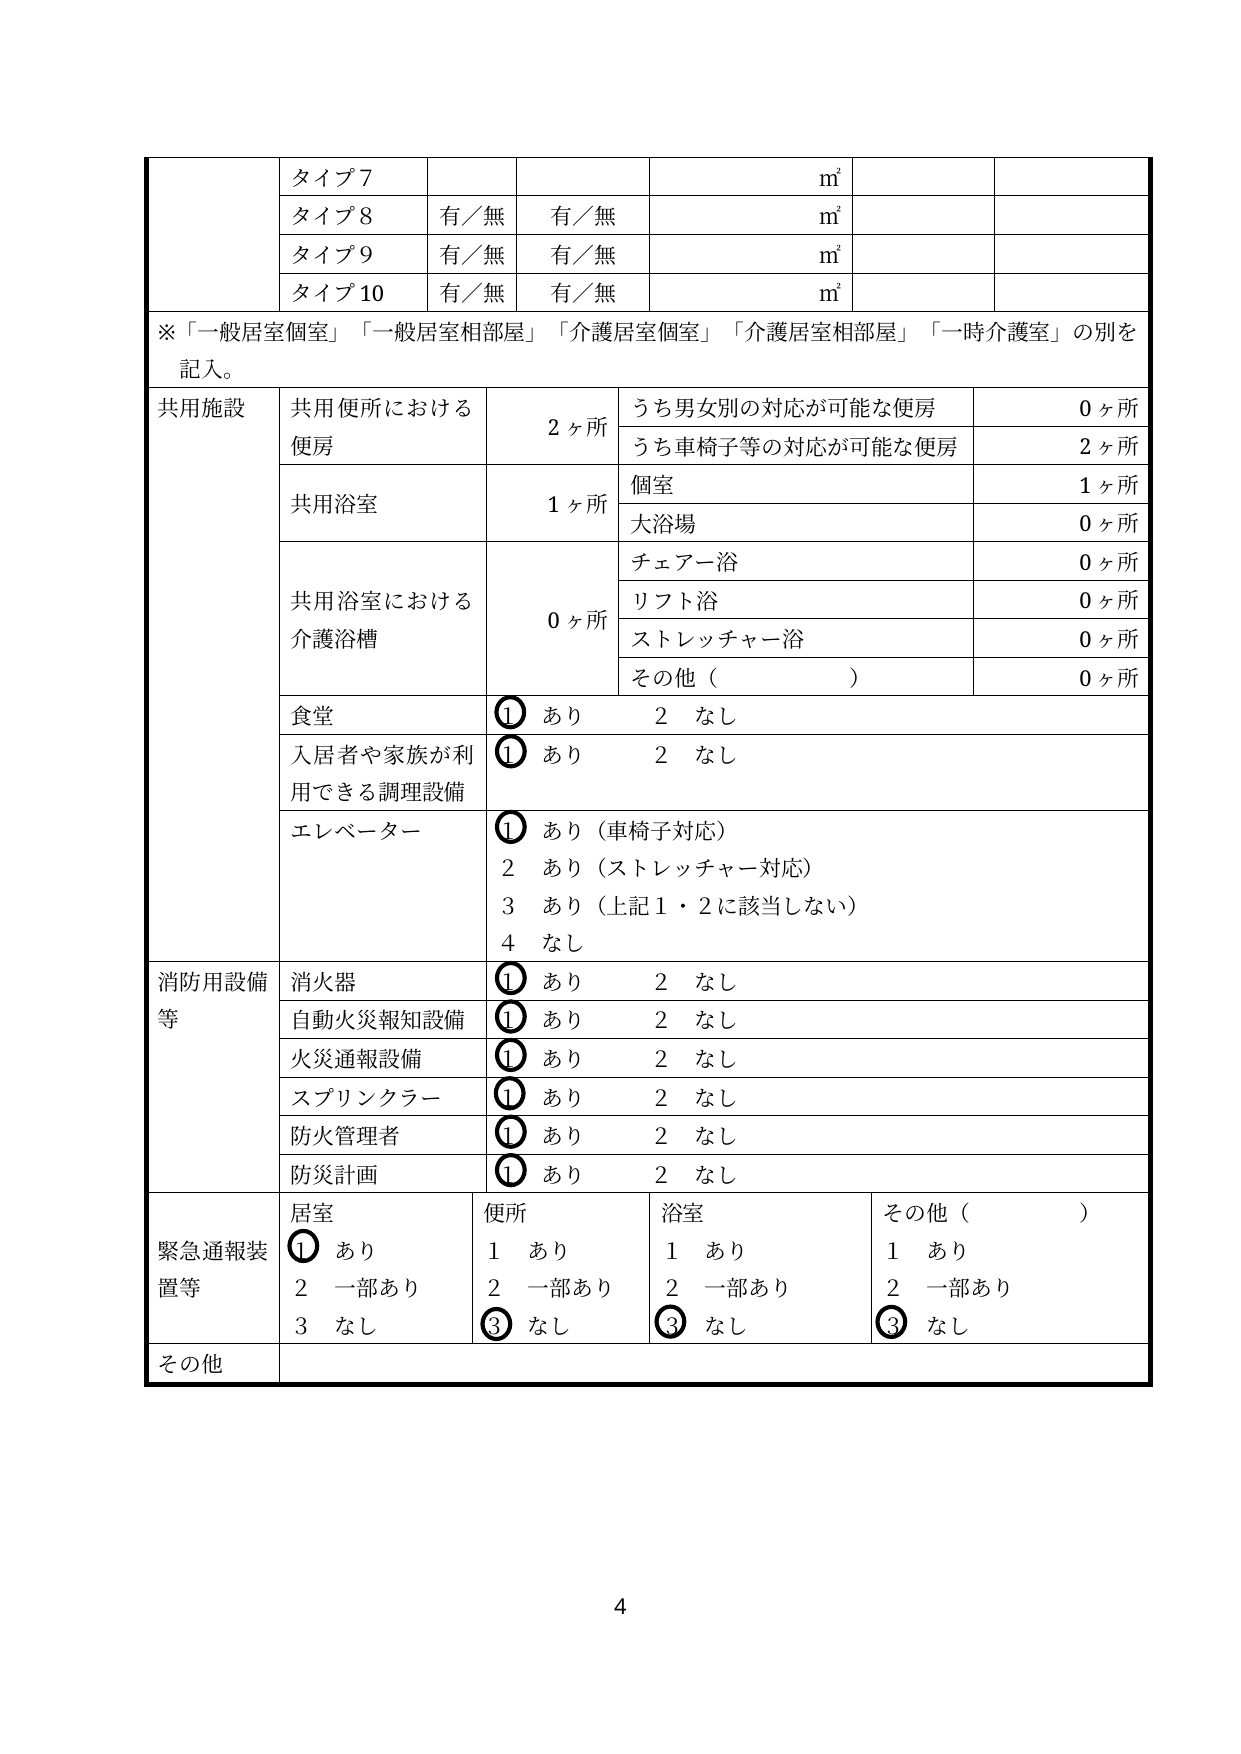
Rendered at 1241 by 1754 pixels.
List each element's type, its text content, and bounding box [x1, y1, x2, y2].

table_cell タイプ７ [280, 158, 427, 195]
table_cell その他（ ） １ あり ２ 一部あり ３ なし [872, 1193, 1148, 1343]
table_cell 有／無 [428, 235, 516, 272]
table_cell 有／無 [517, 274, 649, 311]
table_cell その他（ ） [619, 658, 973, 695]
table_cell スプリンクラー [280, 1078, 486, 1115]
table_cell １ あり ２ なし [487, 1116, 1148, 1154]
table_cell [280, 1344, 1148, 1382]
table_cell 有／無 [517, 196, 649, 234]
table_cell 防火管理者 [280, 1116, 486, 1154]
table_cell 有／無 [517, 235, 649, 272]
table_cell 共用便所における便房 [280, 388, 486, 464]
table_cell 0ヶ所 [487, 542, 618, 695]
table_cell １ あり ２ なし [487, 696, 1148, 734]
table_cell チェアー浴 [619, 542, 973, 580]
table_cell うち男女別の対応が可能な便房 [619, 388, 973, 426]
table_cell 0ヶ所 [974, 504, 1148, 541]
table_cell 2ヶ所 [487, 388, 618, 464]
table_cell 共用浴室 [280, 465, 486, 541]
table_cell 緊急通報装置等 [149, 1193, 279, 1343]
table_cell 共用施設 [149, 388, 279, 961]
table_cell １ あり（車椅子対応） ２ あり（ストレッチャー対応） ３ あり（上記１・２に該当しない） ４ なし [487, 811, 1148, 961]
table_cell 食堂 [280, 696, 486, 734]
table_cell ※「一般居室個室」「一般居室相部屋」「介護居室個室」「介護居室相部屋」「一時介護室」の別を記入。 [149, 312, 1148, 387]
table_cell リフト浴 [619, 581, 973, 618]
table_cell [995, 235, 1148, 272]
table_cell 自動火災報知設備 [280, 1001, 486, 1038]
table_cell 0ヶ所 [974, 388, 1148, 426]
table_cell 有／無 [428, 274, 516, 311]
table_cell ストレッチャー浴 [619, 619, 973, 657]
table_cell １ あり ２ なし [487, 1039, 1148, 1077]
table_cell 便所 １ あり ２ 一部あり ３ なし [473, 1193, 649, 1343]
table_cell １ あり ２ なし [487, 735, 1148, 810]
table_cell 共用浴室における介護浴槽 [280, 542, 486, 695]
table_cell 1ヶ所 [487, 465, 618, 541]
table_cell 0ヶ所 [974, 542, 1148, 580]
table_cell [853, 274, 994, 311]
table_cell [853, 196, 994, 234]
table_cell 大浴場 [619, 504, 973, 541]
table_cell [995, 274, 1148, 311]
table_cell [517, 158, 649, 195]
table_cell 入居者や家族が利用できる調理設備 [280, 735, 486, 810]
table_cell 火災通報設備 [280, 1039, 486, 1077]
table_cell ㎡ [650, 274, 852, 311]
table_cell 防災計画 [280, 1155, 486, 1192]
table_cell [428, 158, 516, 195]
table_cell １ あり ２ なし [487, 1155, 1148, 1192]
table_cell うち車椅子等の対応が可能な便房 [619, 427, 973, 464]
table_cell 0ヶ所 [974, 658, 1148, 695]
table_cell 0ヶ所 [974, 619, 1148, 657]
table_cell タイプ10 [280, 274, 427, 311]
table_cell タイプ９ [280, 235, 427, 272]
table_cell 有／無 [428, 196, 516, 234]
table_cell ㎡ [650, 235, 852, 272]
table_cell ㎡ [650, 196, 852, 234]
table_cell タイプ８ [280, 196, 427, 234]
table_cell その他 [149, 1344, 279, 1382]
table_cell 居室 １ あり ２ 一部あり ３ なし [280, 1193, 472, 1343]
table_cell [853, 158, 994, 195]
table_cell [995, 158, 1148, 195]
table_cell 1ヶ所 [974, 465, 1148, 503]
table_cell 消防用設備等 [149, 962, 279, 1192]
table_cell 個室 [619, 465, 973, 503]
table_cell 浴室 １ あり ２ 一部あり ３ なし [650, 1193, 871, 1343]
table_cell １ あり ２ なし [487, 1078, 1148, 1115]
table_cell ㎡ [650, 158, 852, 195]
table_cell [853, 235, 994, 272]
table_cell 2ヶ所 [974, 427, 1148, 464]
table_cell １ あり ２ なし [487, 962, 1148, 999]
table_cell [995, 196, 1148, 234]
table_cell エレベーター [280, 811, 486, 961]
table_cell 消火器 [280, 962, 486, 999]
table_cell 0ヶ所 [974, 581, 1148, 618]
table_cell １ あり ２ なし [487, 1001, 1148, 1038]
